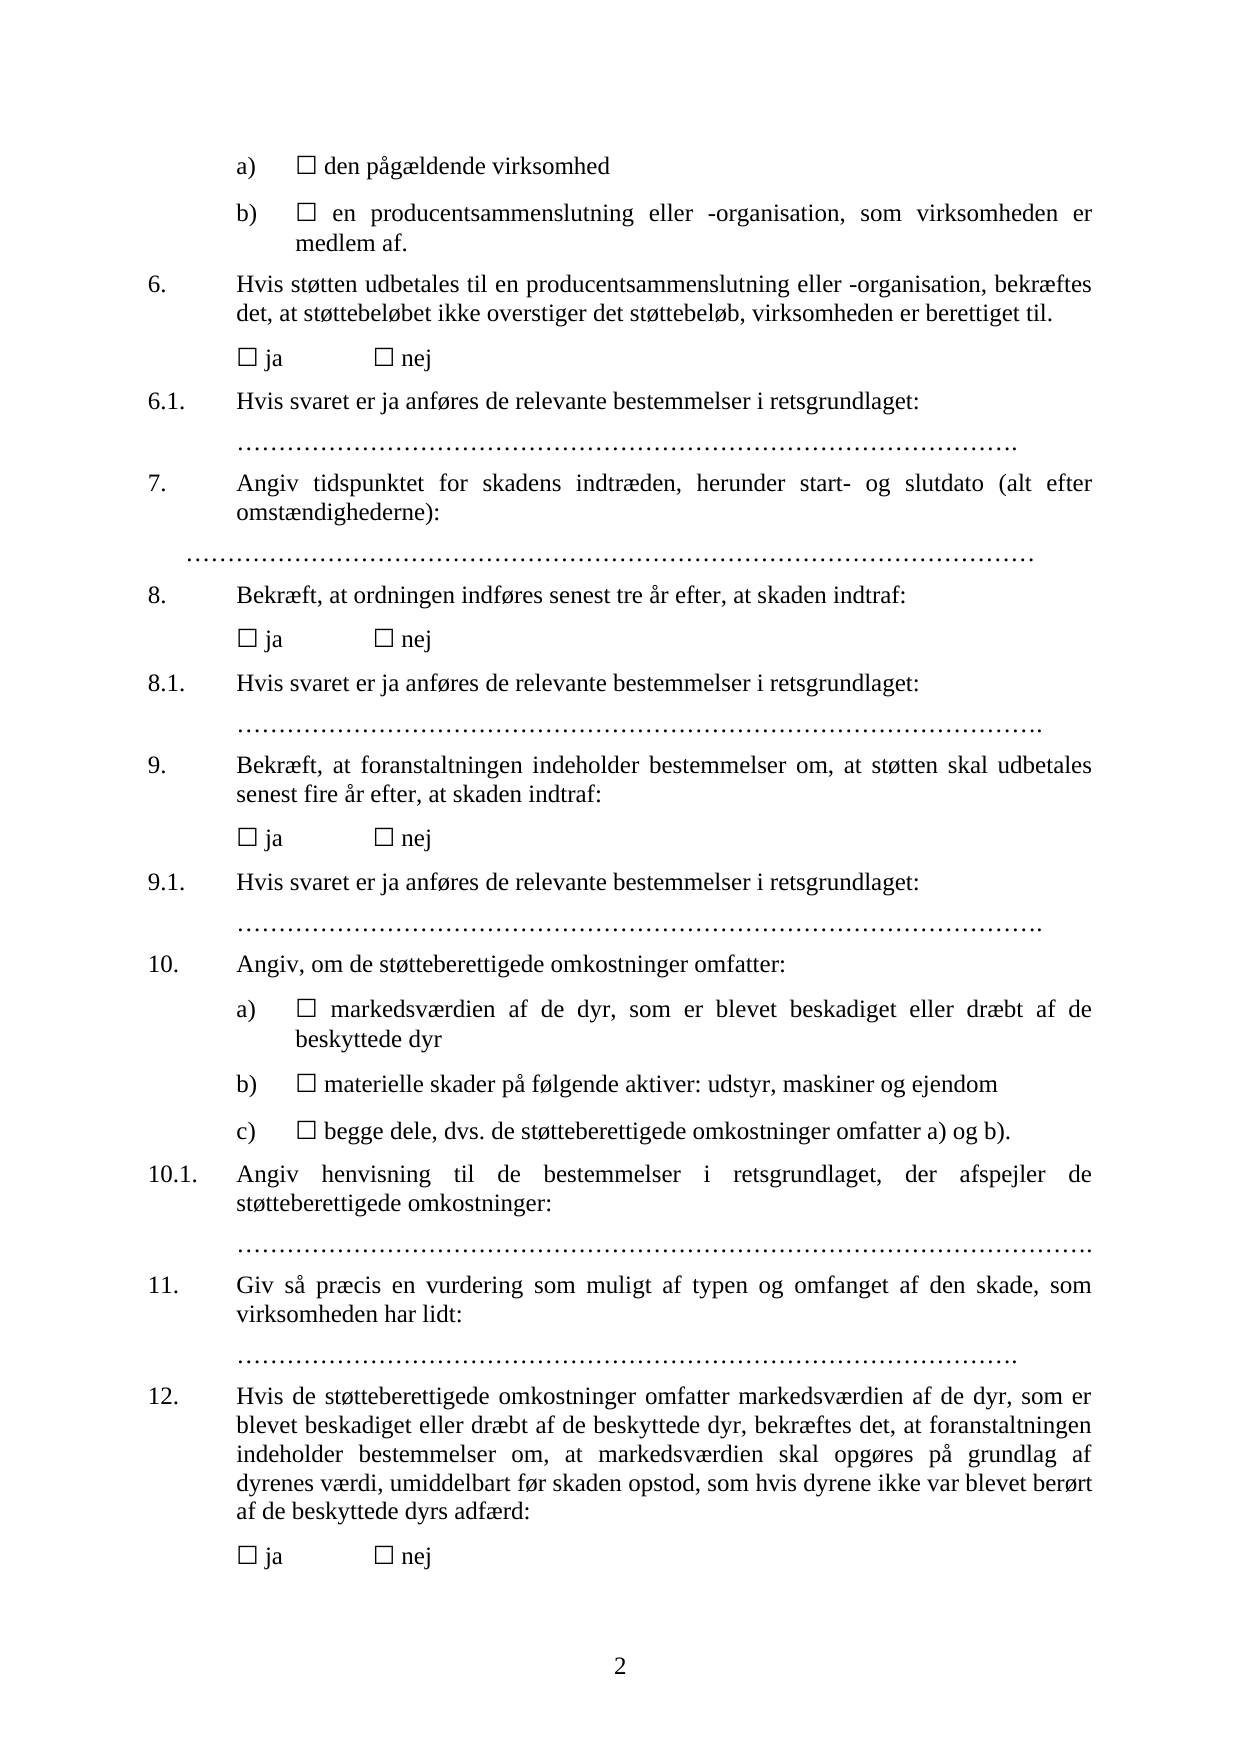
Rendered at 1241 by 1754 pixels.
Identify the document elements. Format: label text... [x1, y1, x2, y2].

text 8.1. Hvis svaret er ja anføres de relevante bestemmelser i retsgrundlaget: [148, 668, 1093, 696]
text ja nej [236, 339, 1093, 373]
text 11. Giv så præcis en vurdering som muligt af typen og omfanget af den skade, som virksomheden har lidt: [148, 1270, 1093, 1328]
text 7. Angiv tidspunktet for skadens indtræden, herunder start- og slutdato (alt efter omstændighederne): [148, 468, 1093, 526]
list ………………………………………………………………………………………… [185, 538, 1093, 567]
text 10. Angiv, om de støtteberettigede omkostninger omfatter: [148, 949, 1093, 978]
text 6. Hvis støtten udbetales til en producentsammenslutning eller -organisation, bekræftes det, at støttebeløbet ikke overstiger det støttebeløb, virksomheden er berettiget til. [148, 269, 1093, 327]
text ……………………………………………………………………………………. [236, 709, 1093, 738]
text c) begge dele, dvs. de støtteberettigede omkostninger omfatter a) og b). [236, 1112, 1093, 1146]
text 10.1. Angiv henvisning til de bestemmelser i retsgrundlaget, der afspejler de støtteberettigede omkostninger: [148, 1159, 1093, 1216]
text b) materielle skader på følgende aktiver: udstyr, maskiner og ejendom [236, 1066, 1093, 1100]
text b) en producentsammenslutning eller -organisation, som virksomheden er medlem af. [236, 194, 1093, 257]
text 8. Bekræft, at ordningen indføres senest tre år efter, at skaden indtraf: [148, 580, 1093, 608]
text a) markedsværdien af de dyr, som er blevet beskadiget eller dræbt af de beskyttede dyr [236, 990, 1093, 1053]
text ja nej [236, 1538, 1093, 1572]
text a) den pågældende virksomhed [236, 148, 1093, 182]
text …………………………………………………………………………………. [236, 1340, 1093, 1369]
text 9.1. Hvis svaret er ja anføres de relevante bestemmelser i retsgrundlaget: [148, 867, 1093, 895]
text 6.1. Hvis svaret er ja anføres de relevante bestemmelser i retsgrundlaget: [148, 386, 1093, 415]
text ja nej [236, 621, 1093, 655]
text ……………………………………………………………………………………. [236, 908, 1093, 937]
text 12. Hvis de støtteberettigede omkostninger omfatter markedsværdien af de dyr, som er blevet beskadiget eller dræbt af de beskyttede dyr, bekræftes det, at foranstaltningen indeholder bestemmelser om, at markedsværdien skal opgøres på grundlag af dyrenes værdi, umiddelbart før skaden opstod, som hvis dyrene ikke var blevet berørt af de beskyttede dyrs adfærd: [148, 1381, 1093, 1525]
text ja nej [236, 820, 1093, 854]
text …………………………………………………………………………………. [236, 427, 1093, 456]
text …………………………………………………………………………………………. [236, 1229, 1093, 1258]
text 9. Bekræft, at foranstaltningen indeholder bestemmelser om, at støtten skal udbetales senest fire år efter, at skaden indtraf: [148, 750, 1093, 808]
